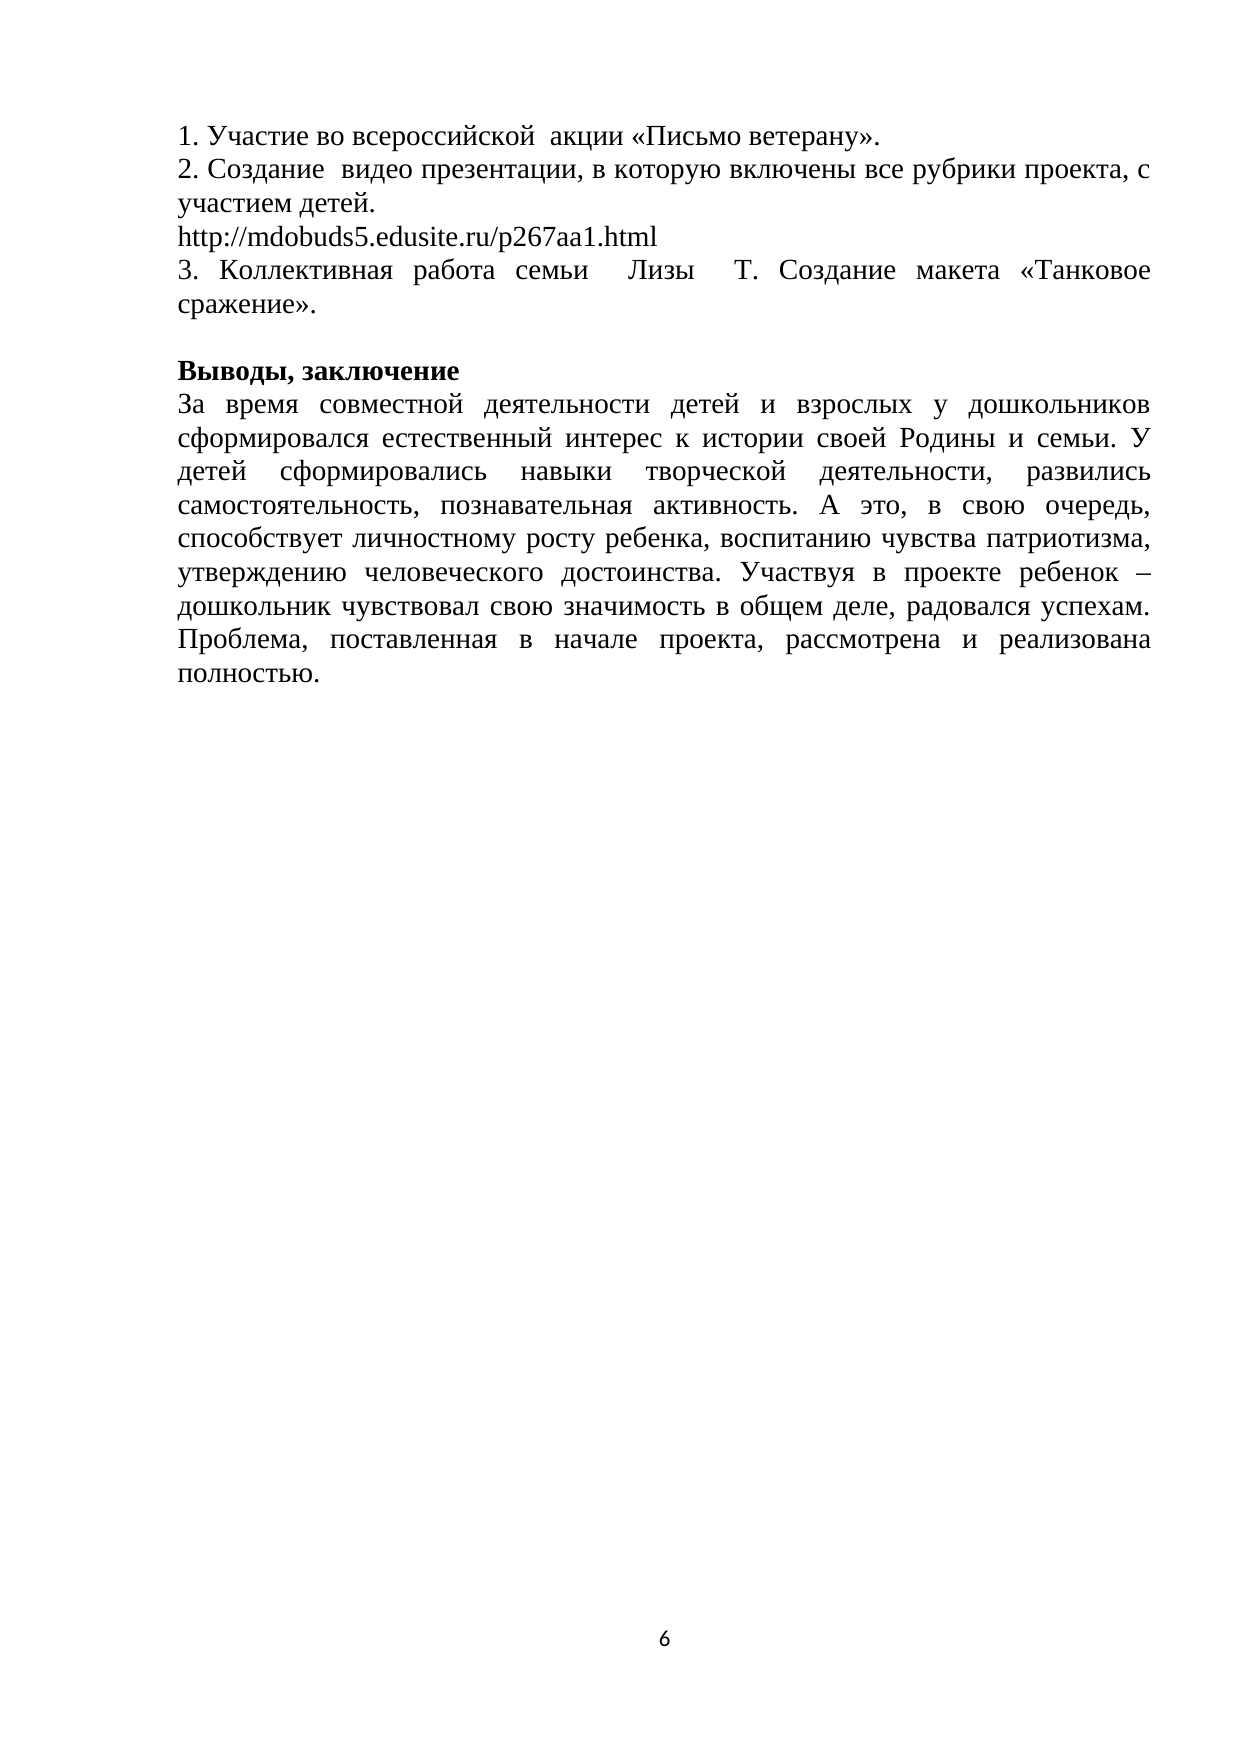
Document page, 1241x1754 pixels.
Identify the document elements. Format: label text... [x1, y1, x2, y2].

text 2. Создание видео презентации, в которую включены все рубрики проекта, с участием детей. [177, 152, 1152, 219]
text http://mdobuds5.edusite.ru/p267aa1.html [177, 219, 1152, 252]
text 3. Коллективная работа семьи Лизы Т. Создание макета «Танковое сражение». [177, 252, 1152, 319]
text За время совместной деятельности детей и взрослых у дошкольников сформировался естественный интерес к истории своей Родины и семьи. У детей сформировались навыки творческой деятельности, развились самостоятельность, познавательная активность. А это, в свою очередь, способствует личностному росту ребенка, воспитанию чувства патриотизма, утверждению человеческого достоинства. Участвуя в проекте ребенок – дошкольник чувствовал свою значимость в общем деле, радовался успехам. Проблема, поставленная в начале проекта, рассмотрена и реализована полностью. [177, 386, 1152, 688]
text 1. Участие во всероссийской акции «Письмо ветерану». [177, 118, 1152, 152]
text Выводы, заключение [177, 353, 1152, 386]
